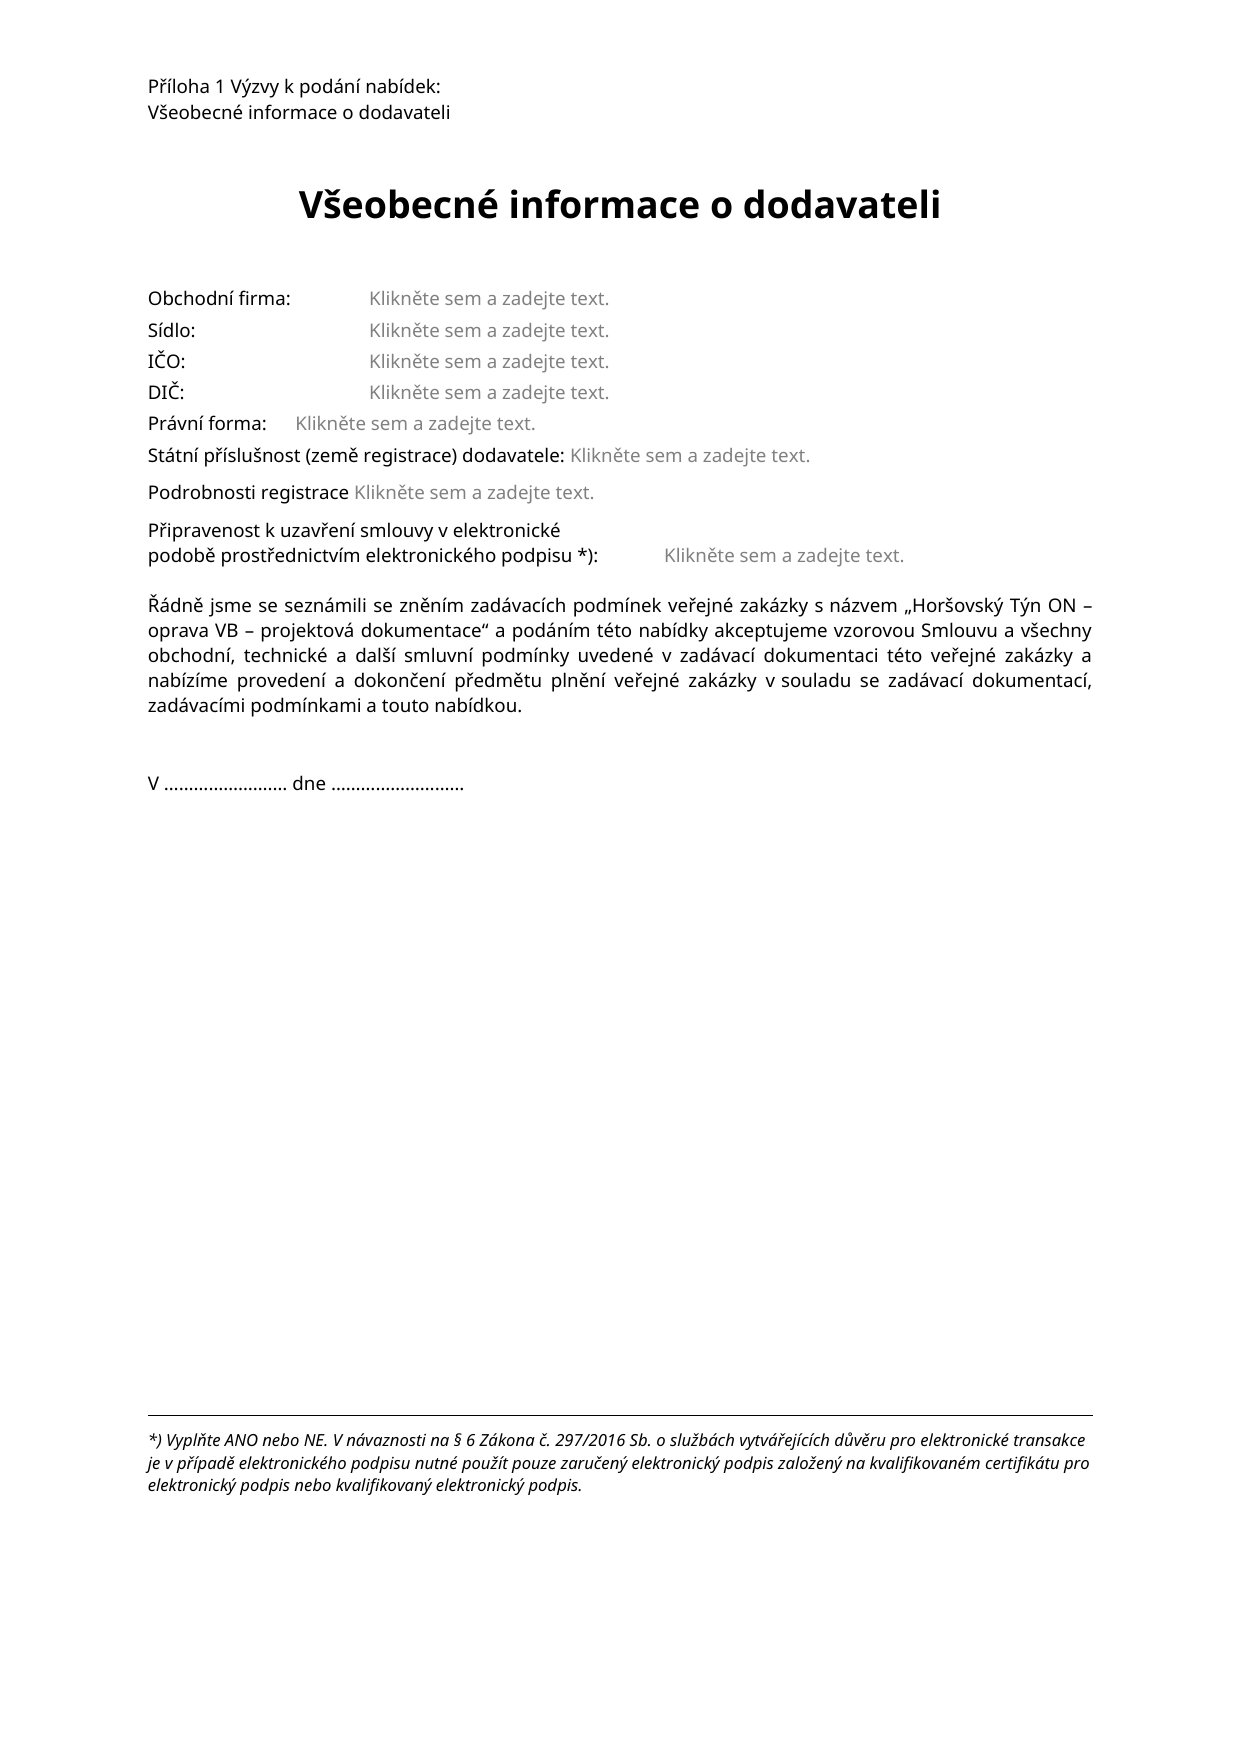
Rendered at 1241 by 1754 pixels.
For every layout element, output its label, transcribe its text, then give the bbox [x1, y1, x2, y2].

text *) Vyplňte ANO nebo NE. V návaznosti na § 6 Zákona č. 297/2016 Sb. o službách vytvářejících důvěru pro elektronické transakce je v případě elektronického podpisu nutné použít pouze zaručený elektronický podpis založený na kvalifikovaném certifikátu pro elektronický podpis nebo kvalifikovaný elektronický podpis. [148, 1429, 1093, 1497]
text Právní forma: [148, 411, 1093, 436]
text Sídlo: [148, 317, 1093, 342]
text Státní příslušnost (země registrace) dodavatele: [148, 442, 1093, 467]
text Řádně jsme se seznámili se zněním zadávacích podmínek veřejné zakázky s názvem „Horšovský Týn ON – oprava VB – projektová dokumentace“ a podáním této nabídky akceptujeme vzorovou Smlouvu a všechny obchodní, technické a další smluvní podmínky uvedené v zadávací dokumentaci této veřejné zakázky a nabízíme provedení a dokončení předmětu plnění veřejné zakázky v souladu se zadávací dokumentací, zadávacími podmínkami a touto nabídkou. [148, 592, 1093, 717]
text DIČ: [148, 379, 1093, 404]
title Všeobecné informace o dodavateli [148, 178, 1093, 229]
text IČO: [148, 348, 1093, 373]
text podobě prostřednictvím elektronického podpisu *): [148, 542, 1093, 567]
text Připravenost k uzavření smlouvy v elektronické [148, 517, 1093, 542]
text Podrobnosti registrace [148, 479, 1093, 504]
text Obchodní firma: [148, 286, 1093, 311]
text V ………………….… dne ……………………… [148, 767, 1092, 796]
